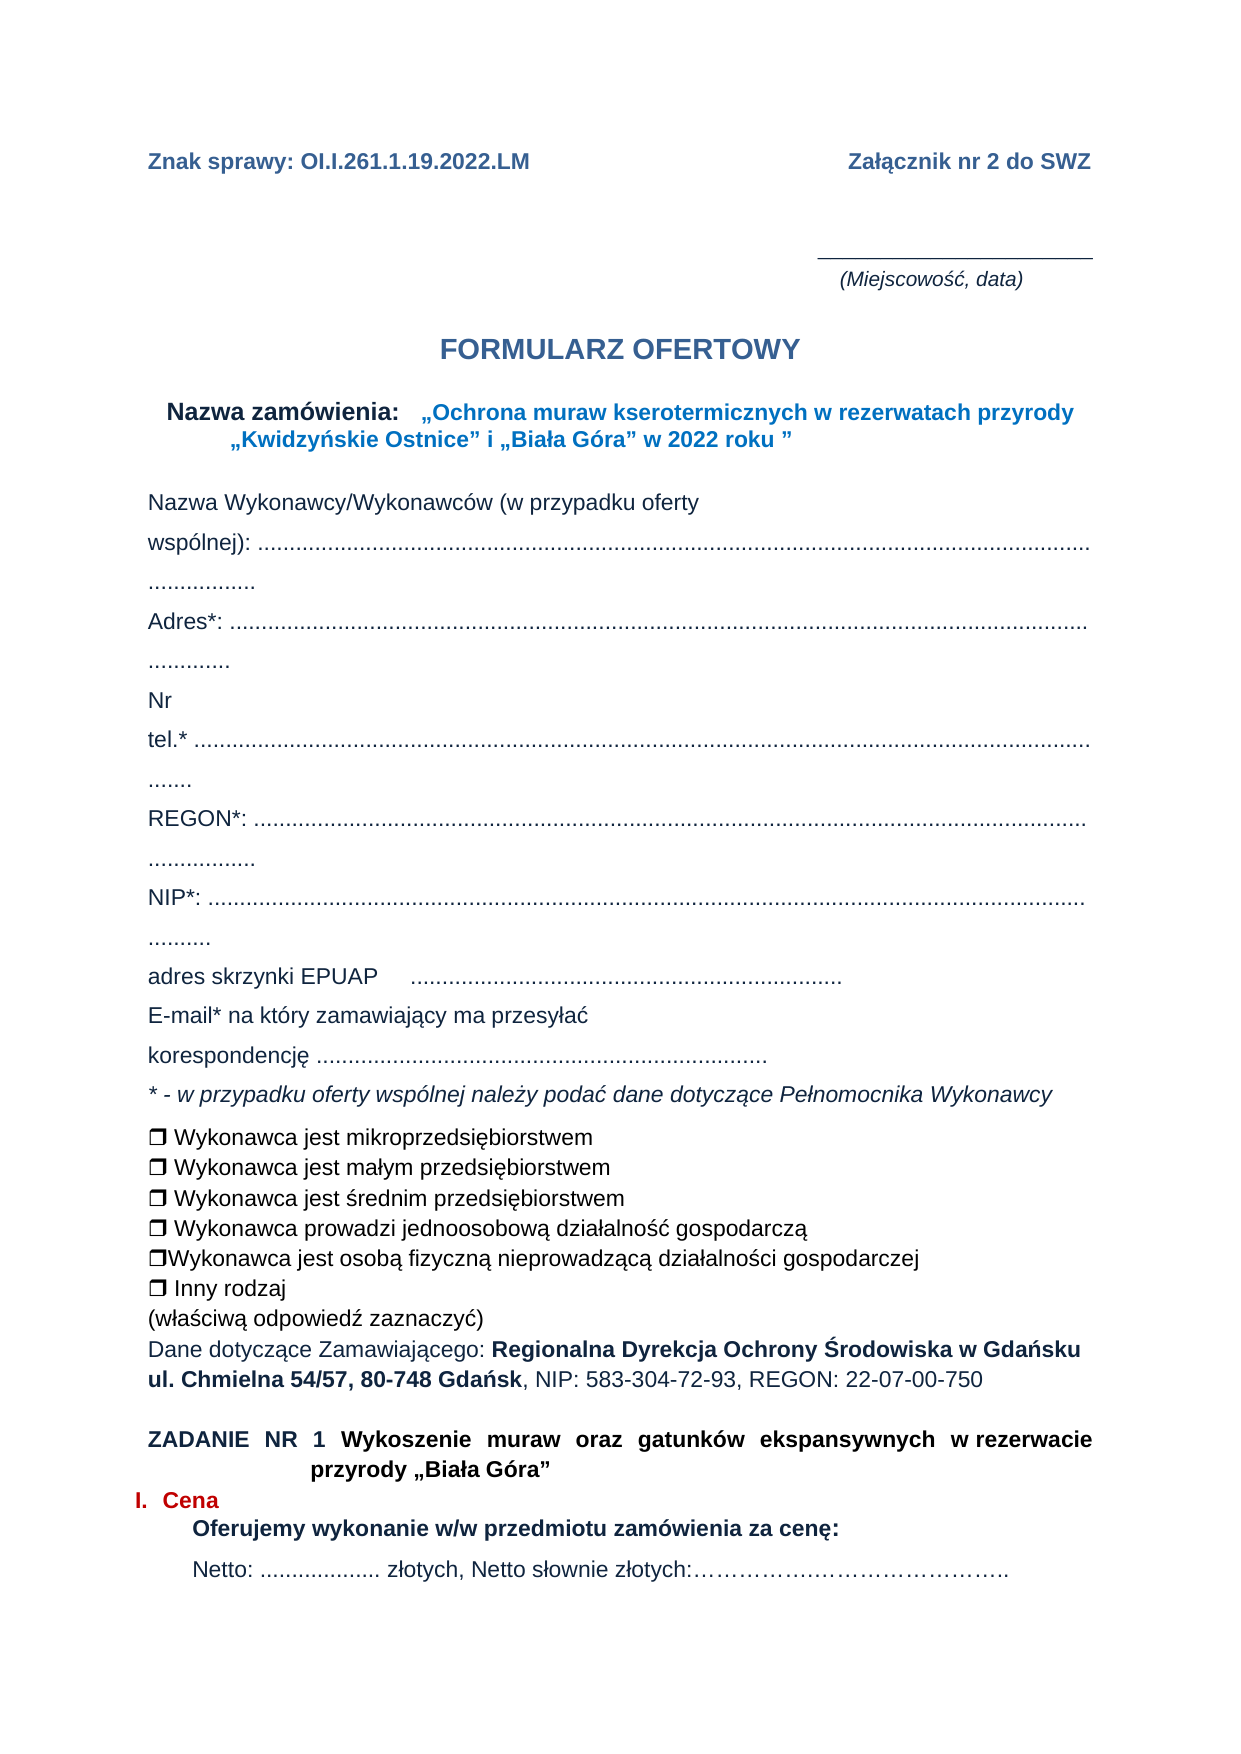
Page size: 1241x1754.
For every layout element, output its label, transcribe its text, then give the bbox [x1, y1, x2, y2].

text Nazwa zamówienia: „Ochrona muraw kserotermicznych w rezerwatach przyrody [148, 397, 1093, 426]
text „Kwidzyńskie Ostnice” i „Biała Góra” w 2022 roku ” [229, 426, 1093, 452]
text Wykonawca jest osobą fizyczną nieprowadzącą działalności gospodarczej [148, 1245, 1093, 1271]
text Wykonawca jest mikroprzedsiębiorstwem [148, 1124, 1093, 1151]
text ______________________ [148, 233, 1093, 262]
text * - w przypadku oferty wspólnej należy podać dane dotyczące Pełnomocnika Wykonawcy [148, 1081, 1093, 1108]
text REGON*: .................................................................................................................................................... [148, 805, 1093, 871]
text Wykonawca jest średnim przedsiębiorstwem [148, 1184, 1093, 1211]
text Adres*: .................................................................................................................................................... [148, 608, 1093, 673]
text Wykonawca prowadzi jednoosobową działalność gospodarczą [148, 1215, 1093, 1241]
text adres skrzynki EPUAP .................................................................... [148, 963, 1093, 989]
text ZADANIE NR 1 Wykoszenie muraw oraz gatunków ekspansywnych w rezerwacie przyrody „Biała Góra” [148, 1426, 1093, 1483]
text Dane dotyczące Zamawiającego: Regionalna Dyrekcja Ochrony Środowiska w Gdańsku [148, 1336, 1093, 1362]
text FORMULARZ OFERTOWY [148, 332, 1093, 366]
text Netto: ................... złotych, Netto słownie złotych:…………….…………………….. [177, 1556, 1093, 1582]
text E-mail* na który zamawiający ma przesyłać korespondencję ....................................................................... [148, 1002, 1093, 1068]
text Oferujemy wykonanie w/w przedmiotu zamówienia za cenę: [192, 1513, 1093, 1542]
text Inny rodzaj [148, 1275, 1093, 1302]
text Nazwa Wykonawcy/Wykonawców (w przypadku oferty wspólnej): .................................................................................................................................................... [148, 489, 1093, 594]
text (właściwą odpowiedź zaznaczyć) [148, 1305, 1093, 1332]
text (Miejscowość, data) [148, 266, 1093, 290]
text Znak sprawy: OI.I.261.1.19.2022.LM Załącznik nr 2 do SWZ [148, 148, 1093, 174]
text ul. Chmielna 54/57, 80-748 Gdańsk, NIP: 583-304-72-93, REGON: 22-07-00-750 [148, 1366, 1093, 1392]
text Wykonawca jest małym przedsiębiorstwem [148, 1154, 1093, 1181]
text NIP*: .................................................................................................................................................... [148, 884, 1093, 950]
list Cena [148, 1487, 1093, 1513]
text Nr tel.* .................................................................................................................................................... [148, 687, 1093, 792]
